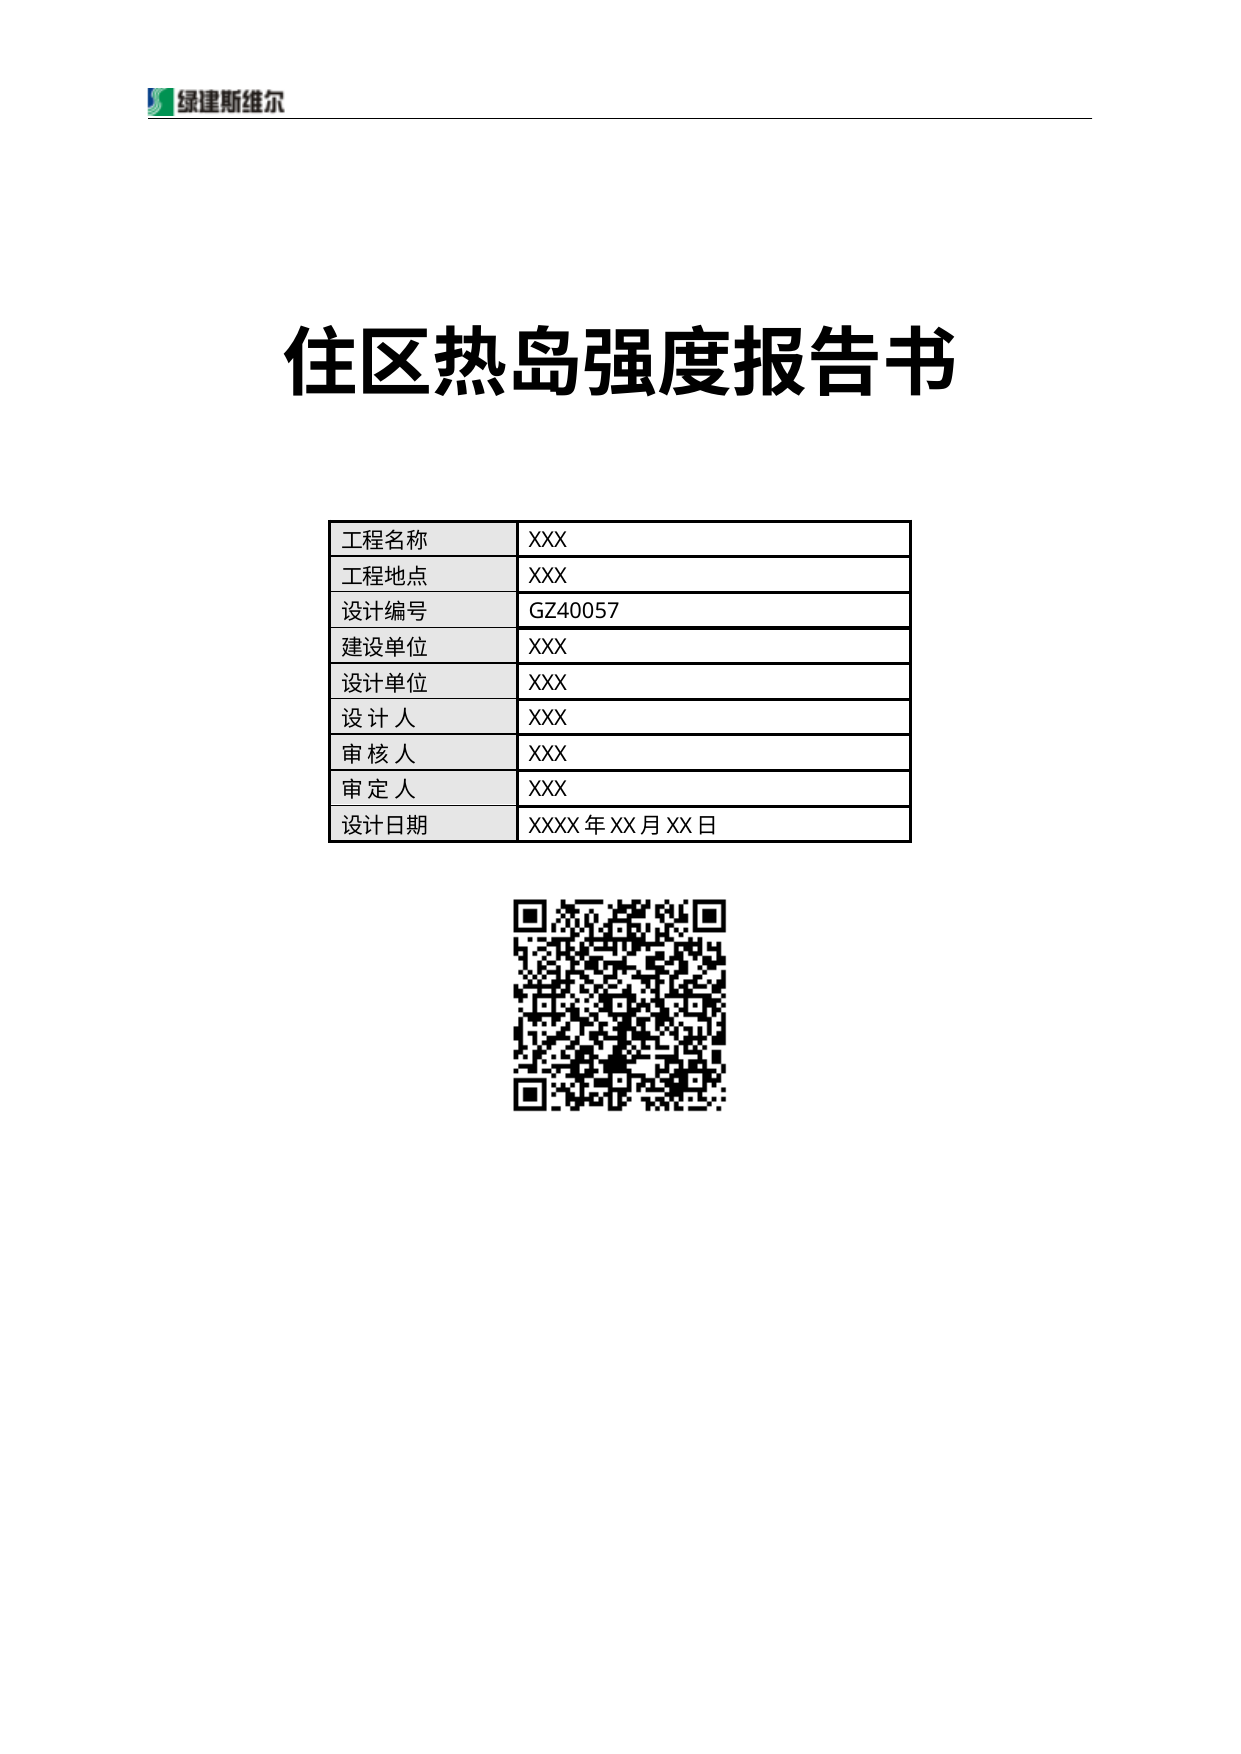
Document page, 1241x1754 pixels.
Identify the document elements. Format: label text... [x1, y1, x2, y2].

table_cell 审 核 人 [331, 735, 516, 769]
table_cell XXX [519, 701, 909, 733]
table_cell 建设单位 [331, 628, 516, 662]
table_cell 设计单位 [331, 664, 516, 698]
table_cell XXXX年XX月XX日 [519, 808, 909, 840]
table_header XXX [519, 523, 909, 555]
picture [496, 881, 745, 1130]
picture [147, 88, 288, 116]
table_cell GZ40057 [519, 594, 909, 626]
table_cell XXX [519, 736, 909, 769]
table_cell XXX [519, 558, 909, 591]
table_cell XXX [519, 772, 909, 804]
table_cell XXX [519, 665, 909, 698]
table_cell 设计编号 [331, 592, 516, 626]
table_header 工程名称 [331, 523, 516, 555]
table_cell 审 定 人 [331, 771, 516, 804]
table_cell XXX [519, 630, 909, 662]
table_cell 工程地点 [331, 557, 516, 591]
table_cell 设计日期 [331, 806, 516, 840]
table_cell 设 计 人 [331, 699, 516, 733]
text 住区热岛强度报告书 [148, 292, 1092, 422]
